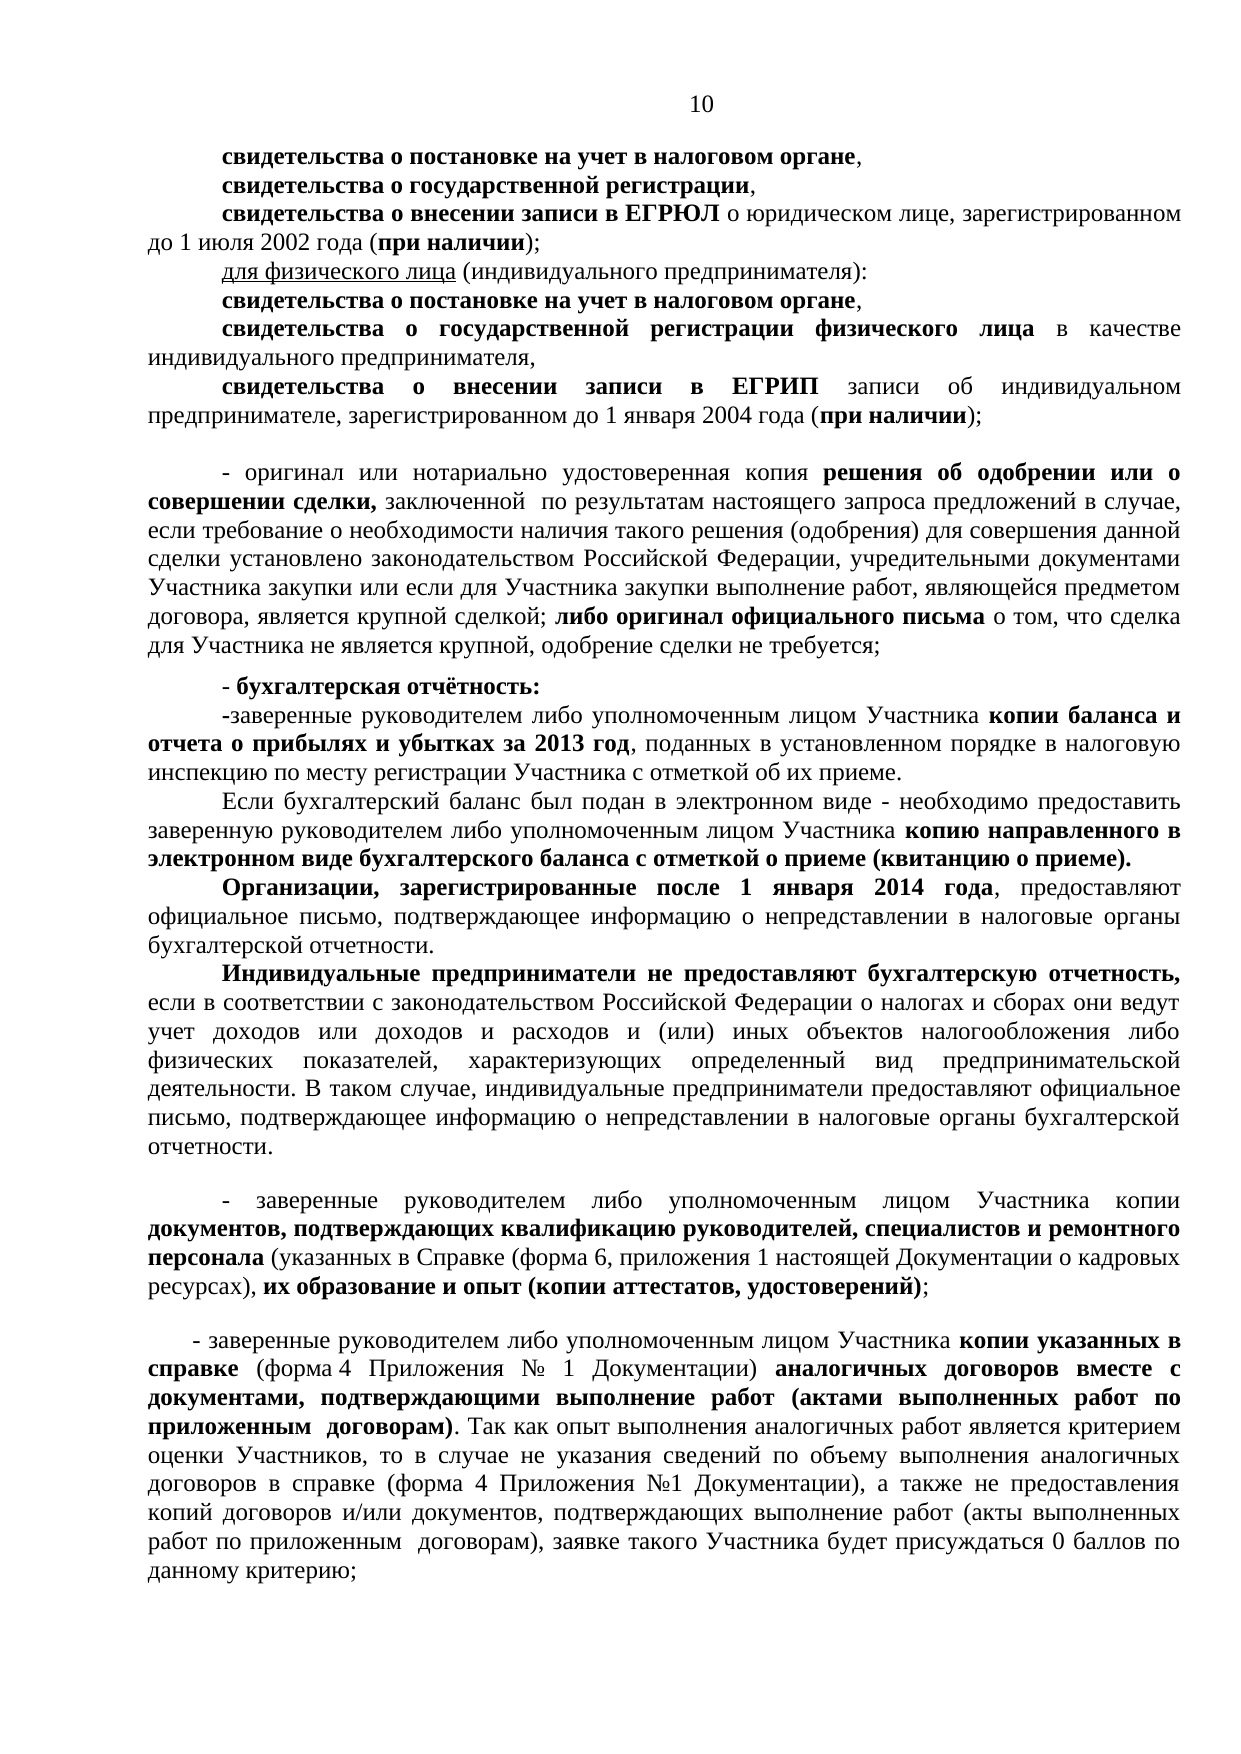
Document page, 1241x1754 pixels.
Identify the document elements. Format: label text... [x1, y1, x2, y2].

text -заверенные руководителем либо уполномоченным лицом Участника копии баланса и отчета о прибылях и убытках за 2013 год, поданных в установленном порядке в налоговую инспекцию по месту регистрации Участника с отметкой об их приеме. [148, 700, 1181, 786]
text свидетельства о государственной регистрации, [148, 170, 1181, 198]
text для физического лица (индивидуального предпринимателя): [148, 256, 1181, 285]
text - заверенные руководителем либо уполномоченным лицом Участника копии документов, подтверждающих квалификацию руководителей, специалистов и ремонтного персонала (указанных в Справке (форма 6, приложения 1 настоящей Документации о кадровых ресурсах), их образование и опыт (копии аттестатов, удостоверений); [148, 1185, 1181, 1300]
text Индивидуальные предприниматели не предоставляют бухгалтерскую отчетность, если в соответствии с законодательством Российской Федерации о налогах и сборах они ведут учет доходов или доходов и расходов и (или) иных объектов налогообложения либо физических показателей, характеризующих определенный вид предпринимательской деятельности. В таком случае, индивидуальные предприниматели предоставляют официальное письмо, подтверждающее информацию о непредставлении в налоговые органы бухгалтерской отчетности. [148, 958, 1181, 1160]
text - бухгалтерская отчётность: [148, 671, 1181, 700]
text Организации, зарегистрированные после 1 января 2014 года, предоставляют официальное письмо, подтверждающее информацию о непредставлении в налоговые органы бухгалтерской отчетности. [148, 872, 1181, 958]
text свидетельства о постановке на учет в налоговом органе, [148, 285, 1181, 313]
text свидетельства о государственной регистрации физического лица в качестве индивидуального предпринимателя, [148, 313, 1181, 371]
text Если бухгалтерский баланс был подан в электронном виде - необходимо предоставить заверенную руководителем либо уполномоченным лицом Участника копию направленного в электронном виде бухгалтерского баланса с отметкой о приеме (квитанцию о приеме). [148, 786, 1181, 872]
text свидетельства о постановке на учет в налоговом органе, [148, 141, 1181, 170]
text - заверенные руководителем либо уполномоченным лицом Участника копии указанных в справке (форма 4 Приложения № 1 Документации) аналогичных договоров вместе с документами, подтверждающими выполнение работ (актами выполненных работ по приложенным договорам). Так как опыт выполнения аналогичных работ является критерием оценки Участников, то в случае не указания сведений по объему выполнения аналогичных договоров в справке (форма 4 Приложения №1 Документации), а также не предоставления копий договоров и/или документов, подтверждающих выполнение работ (акты выполненных работ по приложенным договорам), заявке такого Участника будет присуждаться 0 баллов по данному критерию; [148, 1325, 1181, 1583]
text - оригинал или нотариально удостоверенная копия решения об одобрении или о совершении сделки, заключенной по результатам настоящего запроса предложений в случае, если требование о необходимости наличия такого решения (одобрения) для совершения данной сделки установлено законодательством Российской Федерации, учредительными документами Участника закупки или если для Участника закупки выполнение работ, являющейся предметом договора, является крупной сделкой; либо оригинал официального письма о том, что сделка для Участника не является крупной, одобрение сделки не требуется; [148, 457, 1181, 658]
text свидетельства о внесении записи в ЕГРИП записи об индивидуальном предпринимателе, зарегистрированном до 1 января 2004 года (при наличии); [148, 371, 1181, 428]
text свидетельства о внесении записи в ЕГРЮЛ о юридическом лице, зарегистрированном до 1 июля 2002 года (при наличии); [148, 198, 1181, 256]
